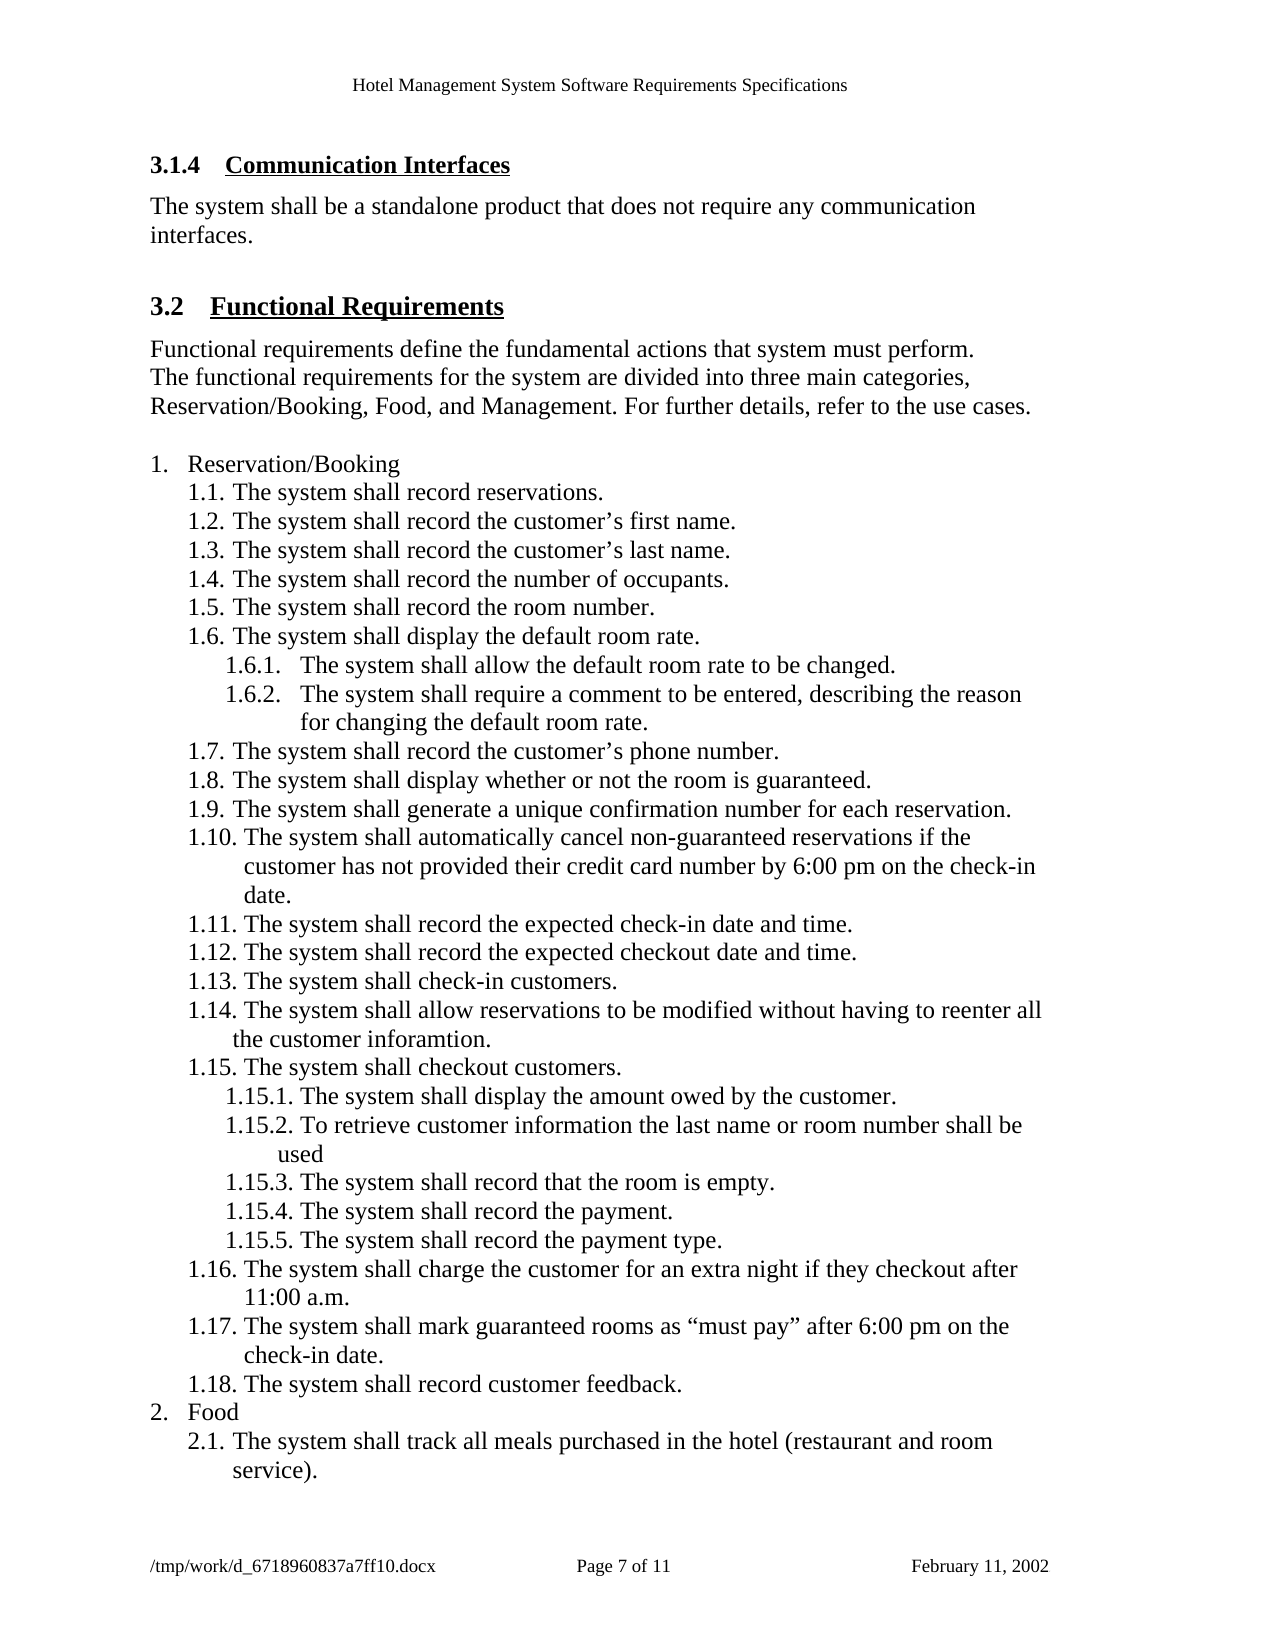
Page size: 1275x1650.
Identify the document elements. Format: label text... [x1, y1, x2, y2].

list The system shall track all meals purchased in the hotel (restaurant and room service). [187, 1426, 1050, 1484]
list The system shall record the payment type. [225, 1225, 1050, 1254]
list The system shall record reservations. [187, 477, 1050, 506]
list The system shall record that the room is empty. [225, 1167, 1050, 1196]
text The system shall be a standalone product that does not require any communication interfaces. [150, 191, 1050, 249]
list The system shall allow reservations to be modified without having to reenter all the customer inforamtion. [187, 995, 1050, 1052]
list Food [150, 1397, 1050, 1426]
text Functional requirements define the fundamental actions that system must perform. [150, 334, 1050, 362]
list The system shall record the expected check-in date and time. [187, 909, 1050, 937]
list The system shall mark guaranteed rooms as “must pay” after 6:00 pm on the check-in date. [187, 1311, 1050, 1369]
list The system shall checkout customers. [187, 1052, 1050, 1081]
list The system shall record customer feedback. [187, 1369, 1050, 1397]
list The system shall record the payment. [225, 1196, 1050, 1225]
list The system shall generate a unique confirmation number for each reservation. [187, 794, 1050, 822]
list The system shall allow the default room rate to be changed. [225, 650, 1050, 679]
list The system shall record the expected checkout date and time. [187, 937, 1050, 966]
list The system shall automatically cancel non-guaranteed reservations if the customer has not provided their credit card number by 6:00 pm on the check-in date. [187, 822, 1050, 909]
list The system shall display the amount owed by the customer. [225, 1081, 1050, 1110]
list The system shall record the customer’s last name. [187, 535, 1050, 564]
list Reservation/Booking [150, 449, 1050, 477]
list The system shall check-in customers. [187, 966, 1050, 995]
list The system shall record the customer’s phone number. [187, 736, 1050, 765]
list The system shall display whether or not the room is guaranteed. [187, 765, 1050, 794]
list The system shall record the customer’s first name. [187, 506, 1050, 535]
list The system shall record the number of occupants. [187, 564, 1050, 592]
text The functional requirements for the system are divided into three main categories, Reservation/Booking, Food, and Management. For further details, refer to the use cases. [150, 362, 1050, 420]
subtitle Functional Requirements [150, 290, 1125, 321]
list The system shall display the default room rate. [187, 621, 1050, 650]
list The system shall require a comment to be entered, describing the reason for changing the default room rate. [225, 679, 1050, 736]
list To retrieve customer information the last name or room number shall be used [225, 1110, 1050, 1167]
list The system shall charge the customer for an extra night if they checkout after 11:00 a.m. [187, 1254, 1050, 1311]
list The system shall record the room number. [187, 592, 1050, 621]
subtitle Communication Interfaces [150, 150, 1125, 179]
